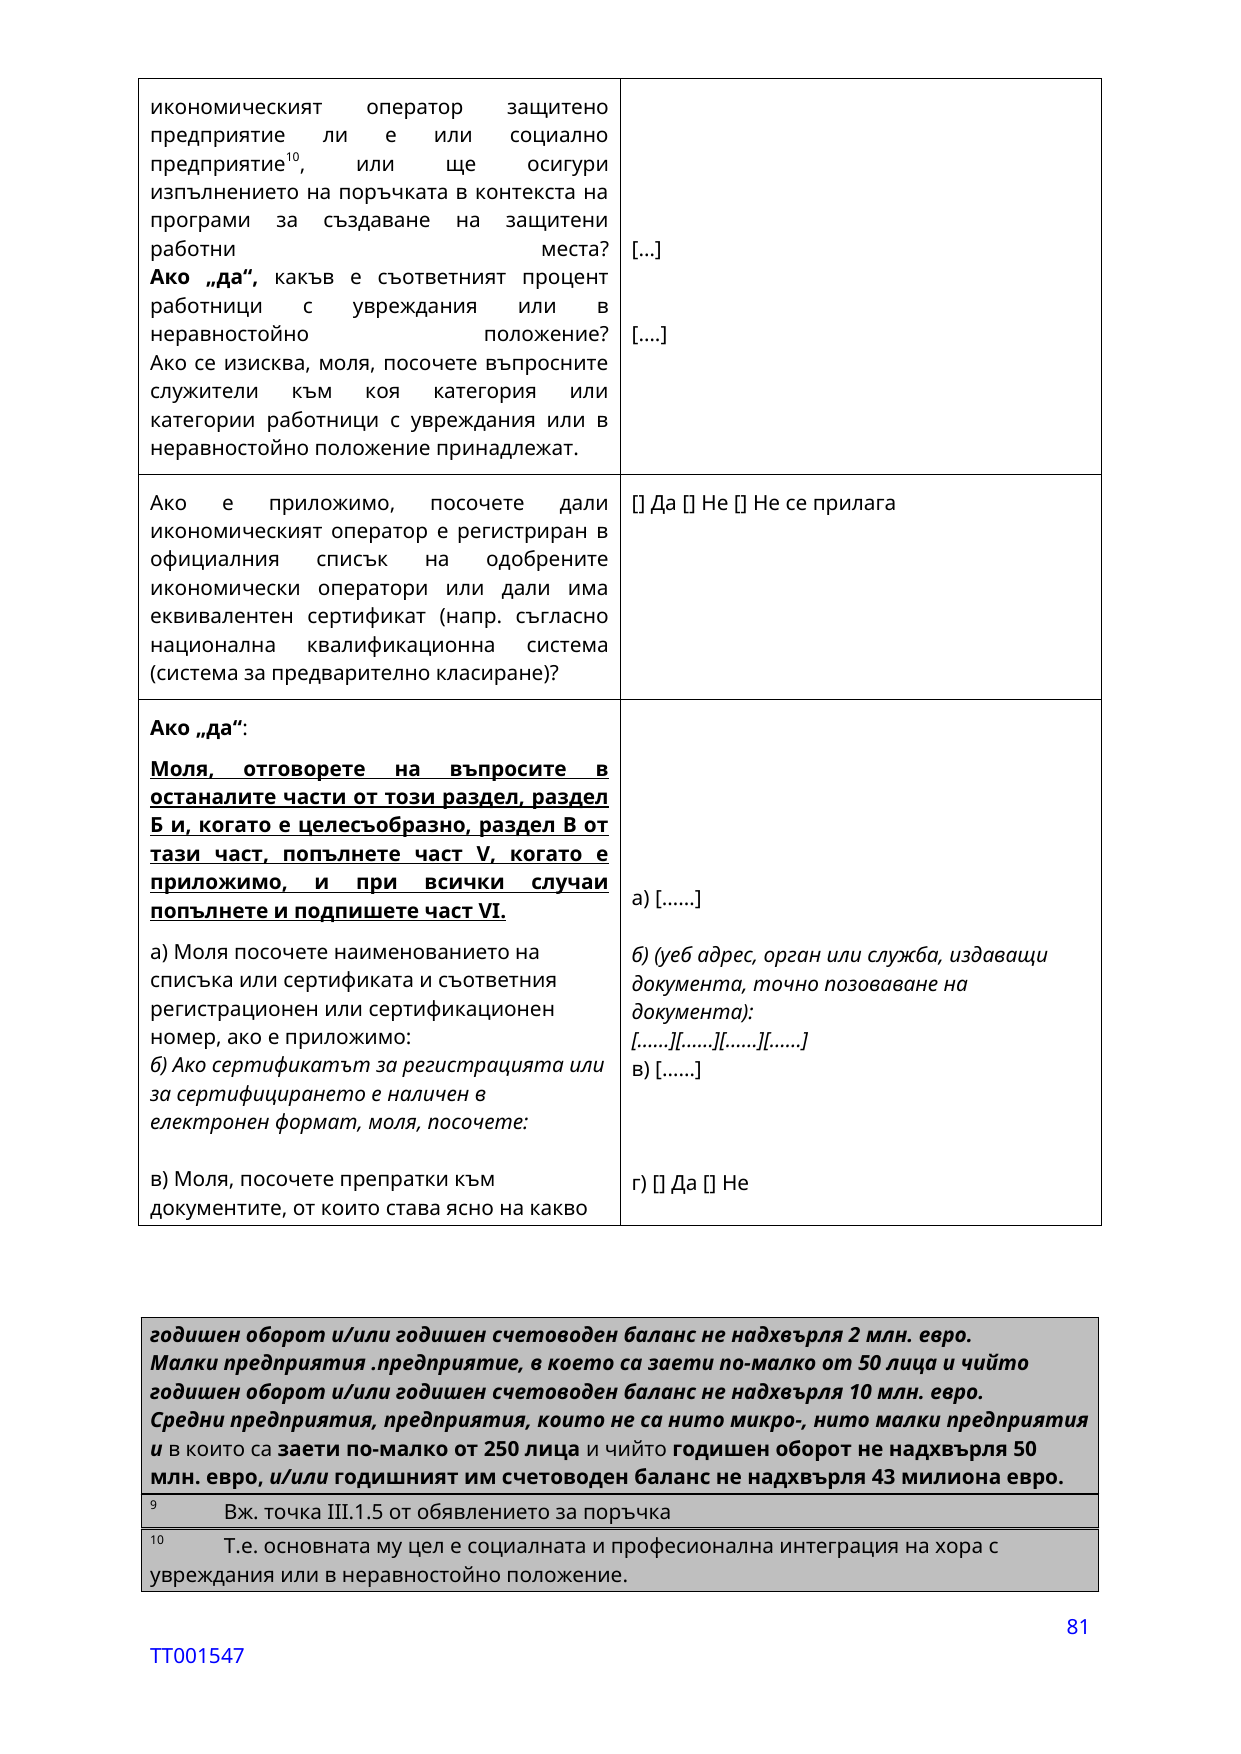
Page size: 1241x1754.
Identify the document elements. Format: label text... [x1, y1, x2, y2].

table_cell [] Да [] Не [] Не се прилага [621, 475, 1101, 699]
table_cell Ако е приложимо, посочете дали икономическият оператор е регистриран в официалния списък на одобрените икономически оператори или дали има еквивалентен сертификат (напр. съгласно национална квалификационна система (система за предварително класиране)? [139, 475, 620, 699]
table_cell Ако „да“: Моля, отговорете на въпросите в останалите части от този раздел, раздел Б и, когато е целесъобразно, раздел В от тази част, попълнете част V, когато е приложимо, и при всички случаи попълнете и подпишете част VI. а) Моля посочете наименованието на списъка или сертификата и съответния регистрационен или сертификационен номер, ако е приложимо: б) Ако сертификатът за регистрацията или за сертифицирането е наличен в електронен формат, моля, посочете: в) Моля, посочете препратки към документите, от които става ясно на какво се основава регистрацията или сертифицирането и, ако е приложимо, класификацията в официалния списък: г) Регистрацията или сертифицирането обхваща ли всички задължителни критерии за подбор? Ако „не“: В допълнение моля, попълнете липсващата информация в част ІV, раздели А, Б, В или Г според случая САМО ако това се изисква съгласно съответното обявление или документацията за обществената поръчка: д) Икономическият оператор може ли да представи удостоверение за плащането на социалноосигурителни вноски и данъци или информация, която ще позволи на възлагащия орган или възложителя да получи удостоверението чрез пряк безплатен достъп до национална база данни във всяка държава членка? Ако съответните документи са на разположение в електронен формат, моля, посочете: [139, 700, 620, 1224]
table_cell a) [……] б) (уеб адрес, орган или служба, издаващи документа, точно позоваване на документа): [……][……][……][……] в) [……] г) [] Да [] Не д) [] Да [] Не (уеб адрес, орган или служба, издаващи документа, точно позоваване на документа): [……][……][……][……] [621, 700, 1101, 1224]
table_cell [139, 79, 620, 474]
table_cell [621, 79, 1101, 474]
